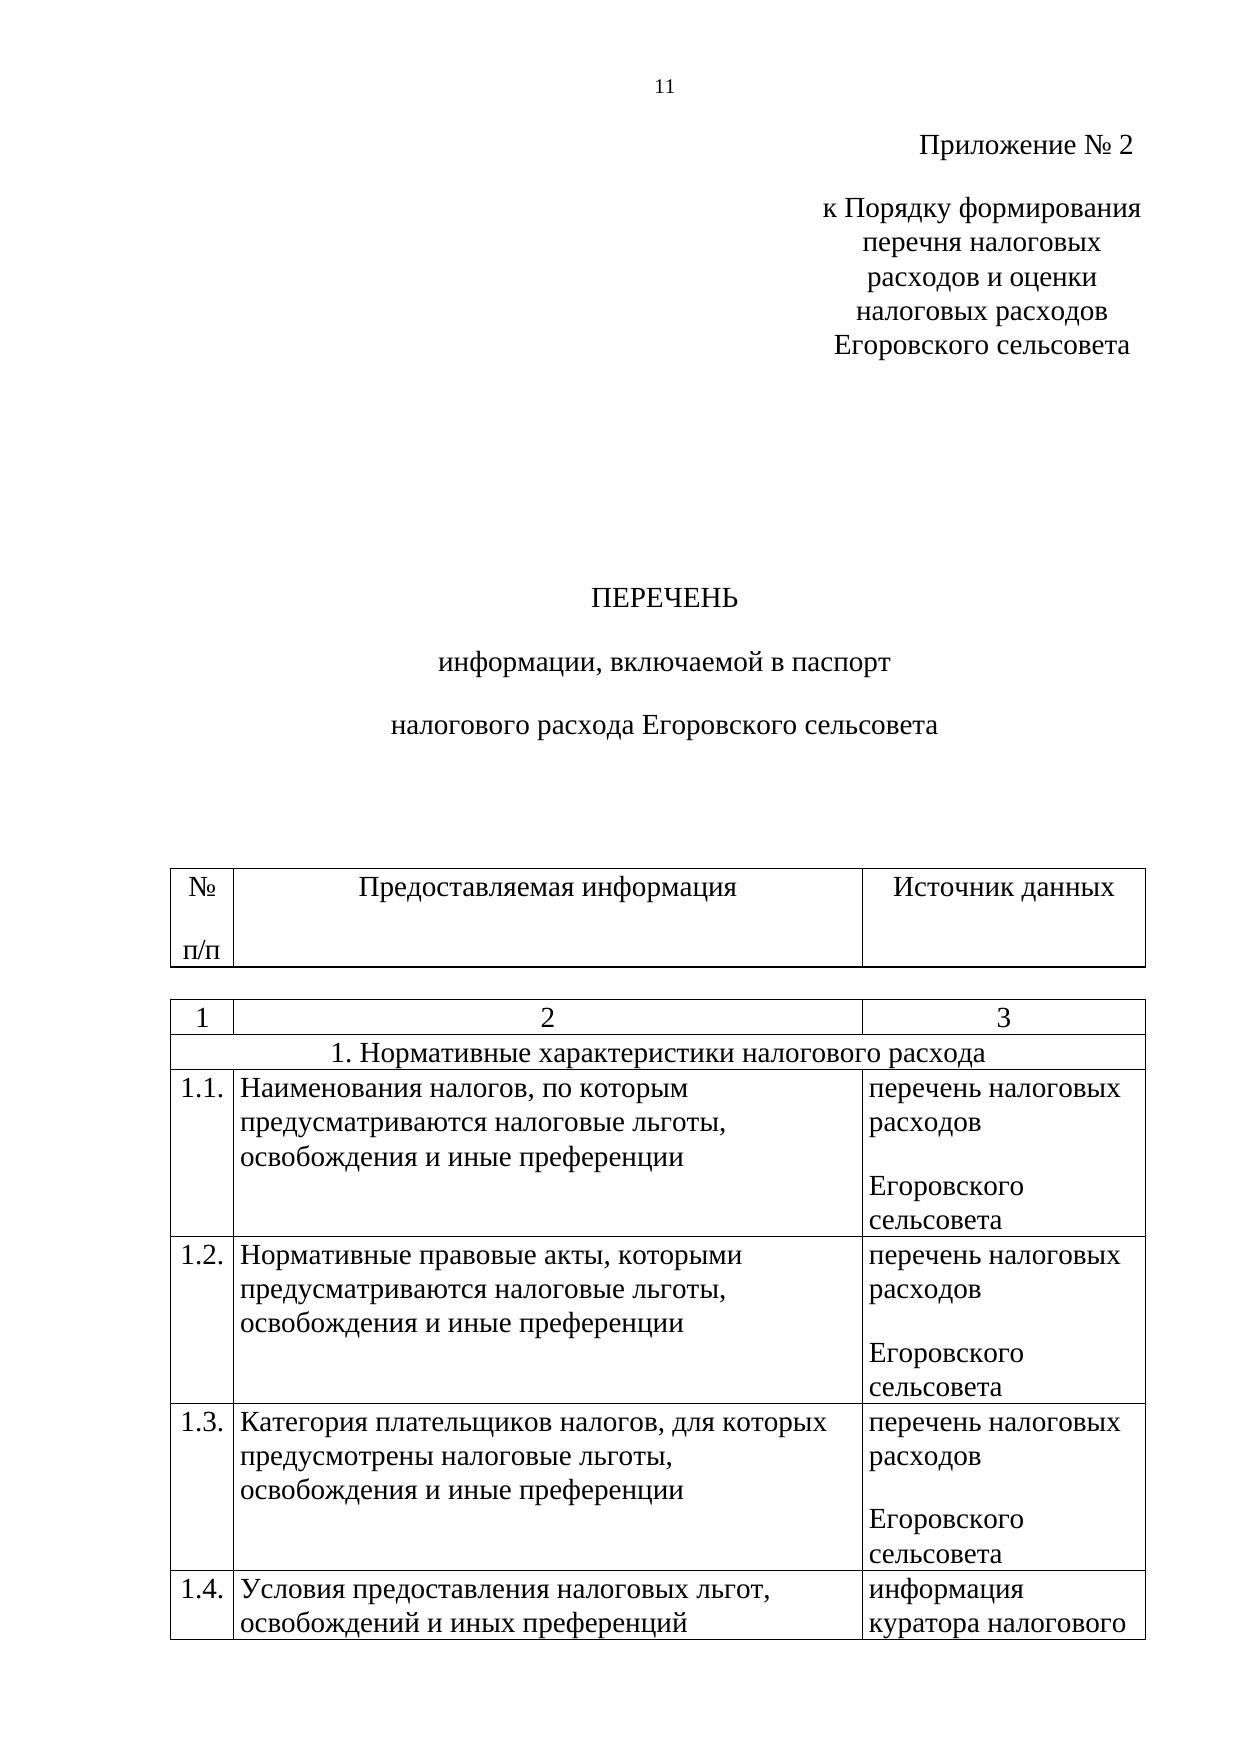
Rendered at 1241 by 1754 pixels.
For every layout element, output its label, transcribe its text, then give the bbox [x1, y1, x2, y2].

text ПЕРЕЧЕНЬ [177, 580, 1152, 614]
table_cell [863, 1571, 1145, 1639]
text Приложение № 2 [812, 127, 1152, 161]
table_cell 1.2. [171, 1237, 233, 1403]
table_cell 1.1. [171, 1070, 233, 1236]
table_header 1 [171, 1000, 233, 1034]
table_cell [234, 1571, 862, 1639]
table_header 2 [234, 1000, 862, 1034]
table_cell перечень налоговых расходов Егоровского сельсовета [863, 1404, 1145, 1570]
table_cell 1. Нормативные характеристики налогового расхода [171, 1035, 1145, 1069]
table_header № п/п [171, 869, 233, 966]
table_cell 1.4. [171, 1571, 233, 1639]
table_header 3 [863, 1000, 1145, 1034]
table_header Предоставляемая информация [234, 869, 862, 966]
table_header Источник данных [863, 869, 1145, 966]
text к Порядку формирования перечня налоговых расходов и оценки налоговых расходов Егоровского сельсовета [812, 190, 1152, 361]
table_cell Категория плательщиков налогов, для которых предусмотрены налоговые льготы, освобождения и иные преференции [234, 1404, 862, 1570]
table_cell перечень налоговых расходов Егоровского сельсовета [863, 1070, 1145, 1236]
text налогового расхода Егоровского сельсовета [177, 707, 1152, 741]
text информации, включаемой в паспорт [177, 644, 1152, 677]
table_cell Нормативные правовые акты, которыми предусматриваются налоговые льготы, освобождения и иные преференции [234, 1237, 862, 1403]
table_cell Наименования налогов, по которым предусматриваются налоговые льготы, освобождения и иные преференции [234, 1070, 862, 1236]
table_cell 1.3. [171, 1404, 233, 1570]
table_cell перечень налоговых расходов Егоровского сельсовета [863, 1237, 1145, 1403]
